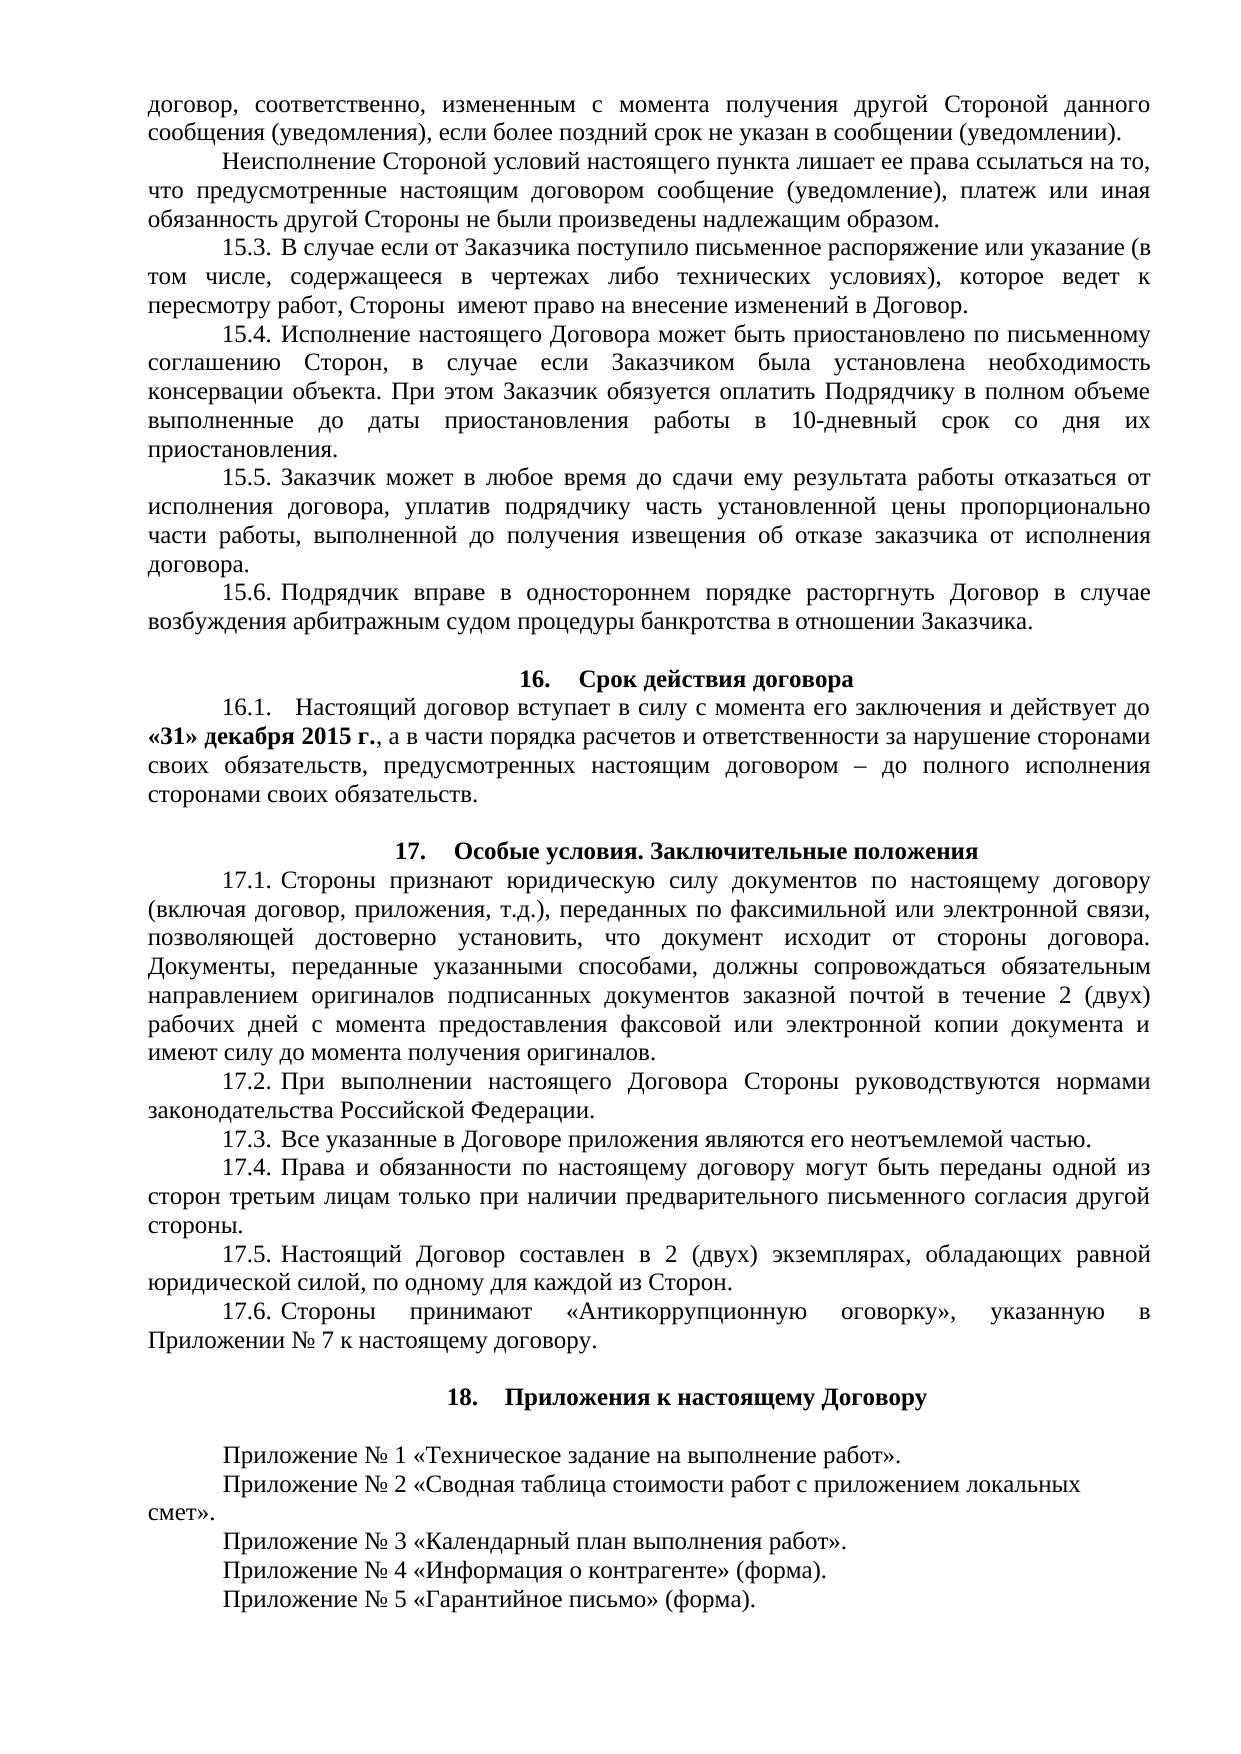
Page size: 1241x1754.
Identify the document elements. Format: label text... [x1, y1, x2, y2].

text Приложение № 3 «Календарный план выполнения работ». [148, 1526, 1152, 1555]
list Права и обязанности по настоящему договору могут быть переданы одной из сторон третьим лицам только при наличии предварительного письменного согласия другой стороны. [148, 1152, 1152, 1239]
list Подрядчик вправе в одностороннем порядке расторгнуть Договор в случае возбуждения арбитражным судом процедуры банкротства в отношении Заказчика. [148, 577, 1152, 635]
text Приложение № 2 «Сводная таблица стоимости работ с приложением локальных смет». [148, 1469, 1152, 1526]
list Приложения к настоящему Договору [148, 1382, 1152, 1411]
list В случае если от Заказчика поступило письменное распоряжение или указание (в том числе, содержащееся в чертежах либо технических условиях), которое ведет к пересмотру работ, Стороны имеют право на внесение изменений в Договор. [148, 232, 1152, 319]
list Заказчик может в любое время до сдачи ему результата работы отказаться от исполнения договора, уплатив подрядчику часть установленной цены пропорционально части работы, выполненной до получения извещения об отказе заказчика от исполнения договора. [148, 462, 1152, 577]
list Настоящий договор вступает в силу с момента его заключения и действует до «31» декабря 2015 г., а в части порядка расчетов и ответственности за нарушение сторонами своих обязательств, предусмотренных настоящим договором – до полного исполнения сторонами своих обязательств. [148, 692, 1152, 807]
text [148, 89, 1152, 146]
list Особые условия. Заключительные положения [148, 836, 1152, 865]
list Стороны признают юридическую силу документов по настоящему договору (включая договор, приложения, т.д.), переданных по факсимильной или электронной связи, позволяющей достоверно установить, что документ исходит от стороны договора. Документы, переданные указанными способами, должны сопровождаться обязательным направлением оригиналов подписанных документов заказной почтой в течение 2 (двух) рабочих дней с момента предоставления факсовой или электронной копии документа и имеют силу до момента получения оригиналов. [148, 865, 1152, 1066]
text Приложение № 5 «Гарантийное письмо» (форма). [148, 1584, 1152, 1612]
list При выполнении настоящего Договора Стороны руководствуются нормами законодательства Российской Федерации. [148, 1066, 1152, 1124]
list Стороны принимают «Антикоррупционную оговорку», указанную в Приложении № 7 к настоящему договору. [148, 1296, 1152, 1354]
list Настоящий Договор составлен в 2 (двух) экземплярах, обладающих равной юридической силой, по одному для каждой из Сторон. [148, 1239, 1152, 1296]
text Неисполнение Стороной условий настоящего пункта лишает ее права ссылаться на то, что предусмотренные настоящим договором сообщение (уведомление), платеж или иная обязанность другой Стороны не были произведены надлежащим образом. [148, 146, 1152, 232]
list Срок действия договора [148, 664, 1152, 692]
text Приложение № 1 «Техническое задание на выполнение работ». [148, 1440, 1152, 1469]
list Все указанные в Договоре приложения являются его неотъемлемой частью. [148, 1124, 1152, 1152]
text Приложение № 4 «Информация о контрагенте» (форма). [148, 1555, 1152, 1584]
list Исполнение настоящего Договора может быть приостановлено по письменному соглашению Сторон, в случае если Заказчиком была установлена необходимость консервации объекта. При этом Заказчик обязуется оплатить Подрядчику в полном объеме выполненные до даты приостановления работы в 10-дневный срок со дня их приостановления. [148, 319, 1152, 462]
